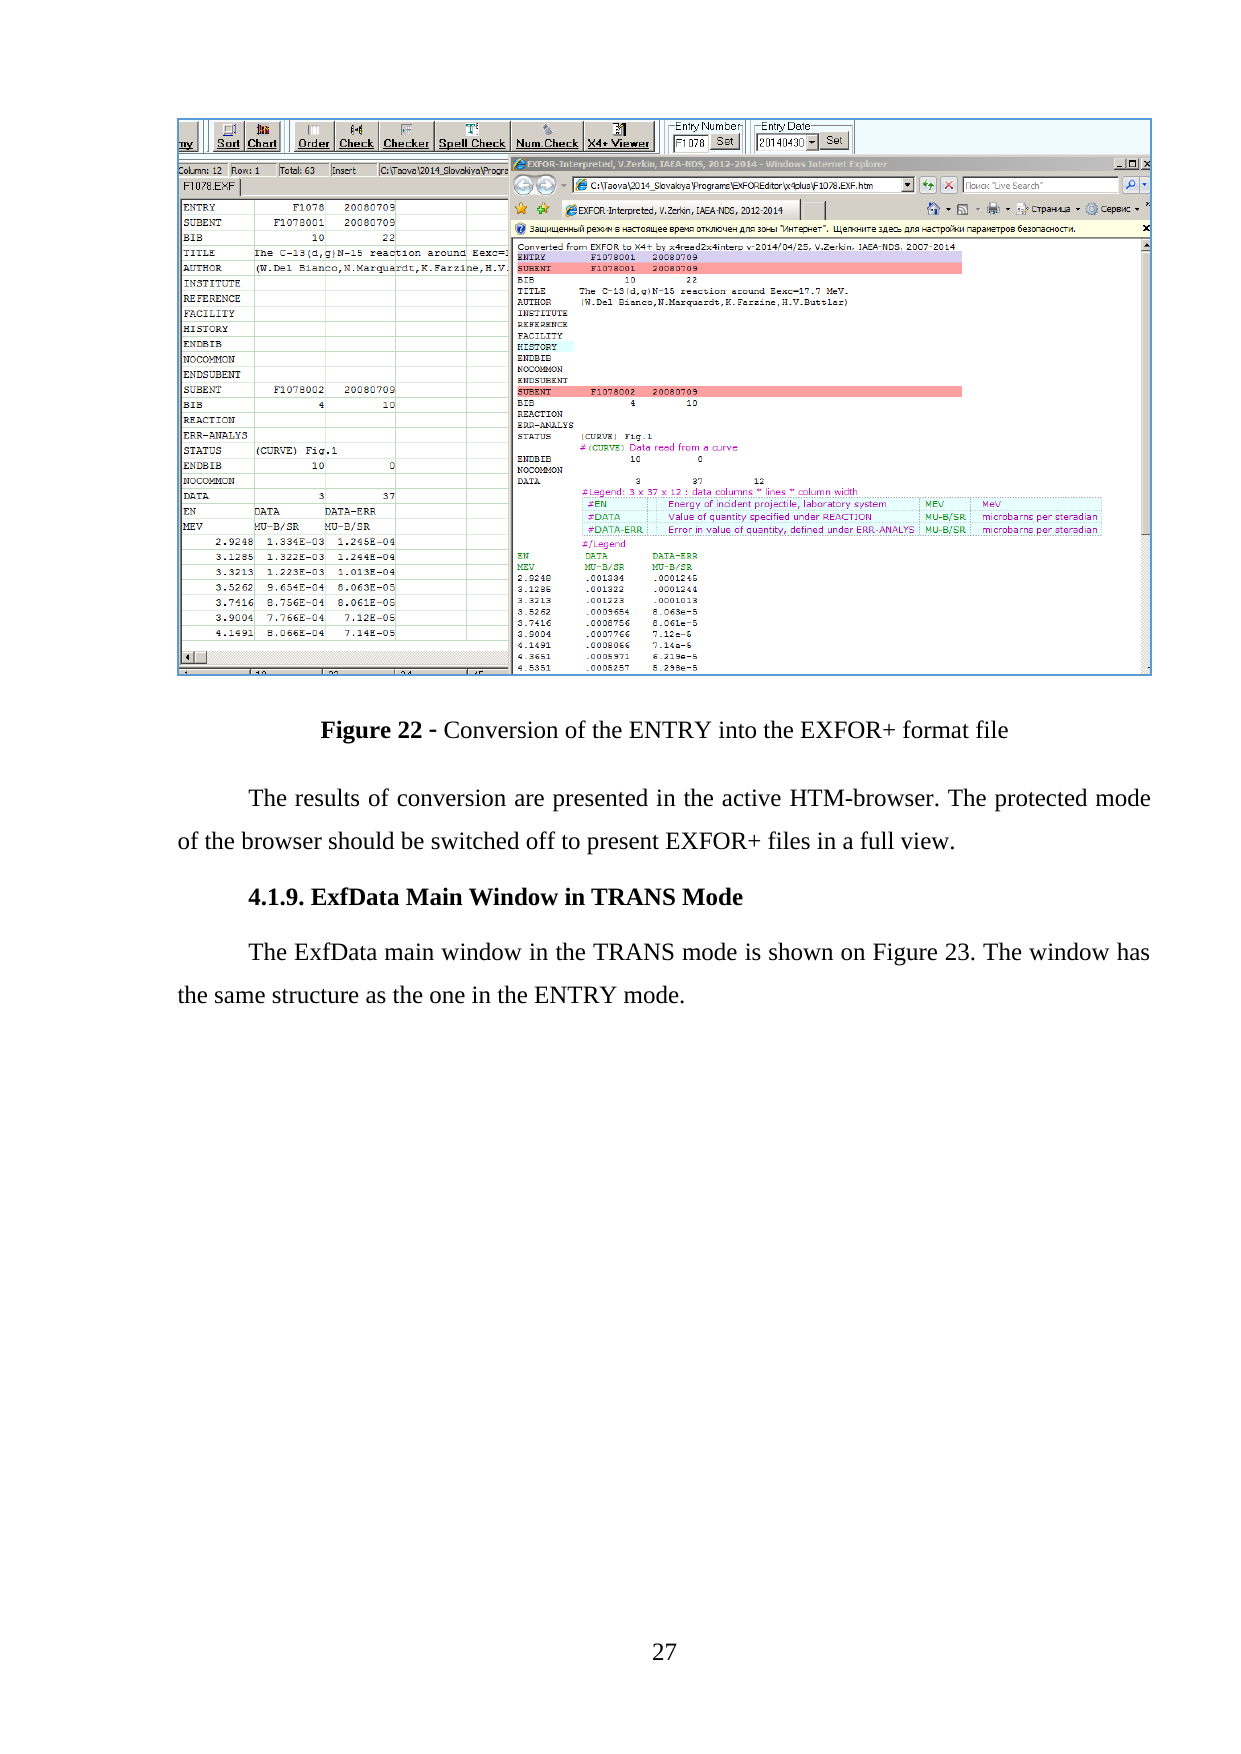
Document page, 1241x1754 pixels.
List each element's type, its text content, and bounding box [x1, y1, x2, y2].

text ExfData Main Window in TRANS Mode [177, 882, 1152, 911]
picture [179, 120, 1150, 674]
text The ExfData main window in the TRANS mode is shown on Figure 23. The window has the same structure as the one in the ENTRY mode. [177, 937, 1152, 1009]
text Figure 22 Conversion of the ENTRY into the EXFOR+ format file [177, 715, 1152, 744]
text The results of conversion are presented in the active HTM-browser. The protected mode of the browser should be switched off to present EXFOR+ files in a full view. [177, 783, 1152, 855]
